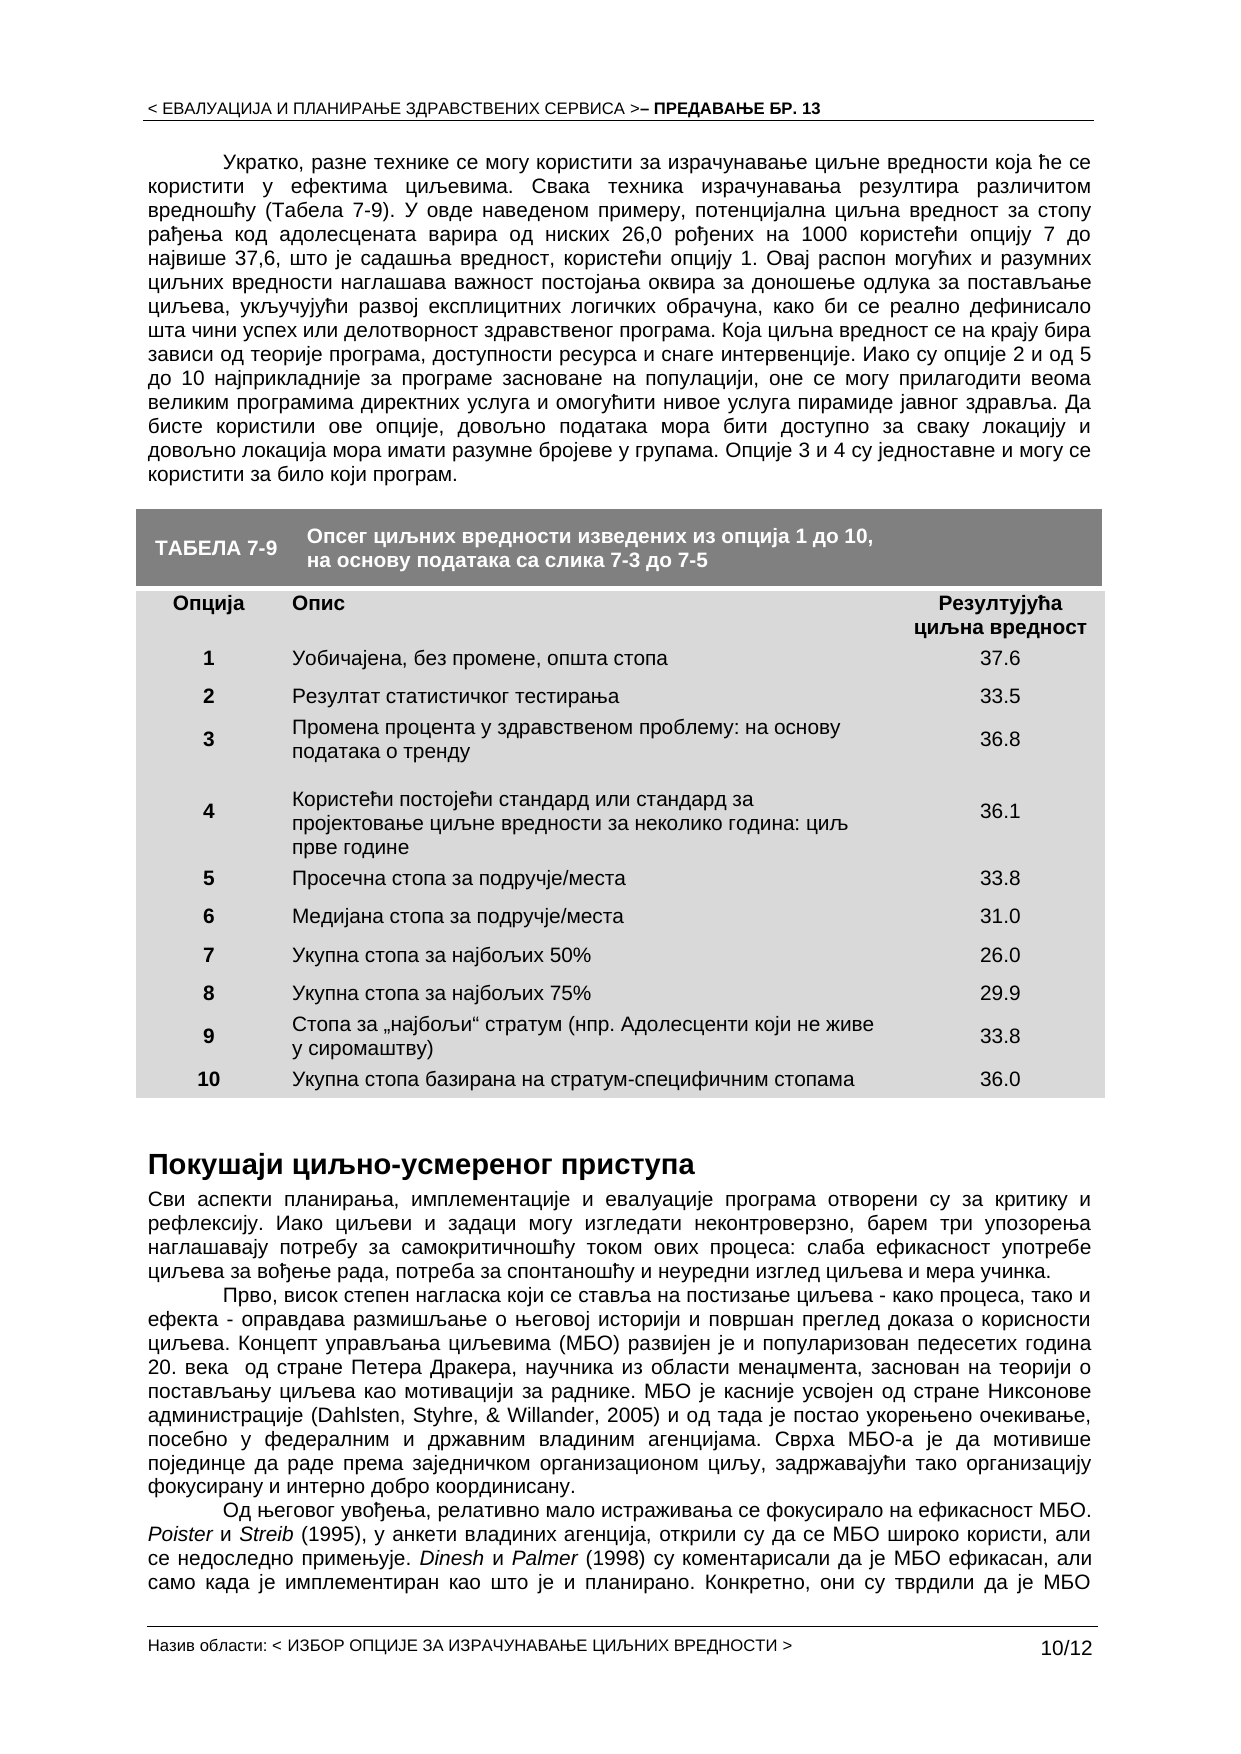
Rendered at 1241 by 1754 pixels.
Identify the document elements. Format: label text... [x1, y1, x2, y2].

table_cell Опција [136, 591, 281, 639]
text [148, 1498, 1092, 1594]
table_cell 5 [136, 859, 281, 897]
table_cell 37.6 [896, 639, 1105, 677]
table_cell 36.8 [896, 715, 1105, 763]
table_cell 3 [136, 715, 281, 763]
table_header ТАБЕЛА 7-9 [136, 509, 295, 586]
table_cell 36.0 [896, 1060, 1105, 1098]
table_cell Резултат статистичког тестирања [281, 677, 896, 715]
table_cell 33.8 [896, 859, 1105, 897]
table_cell Укупна стопа базирана на стратум-специфичним стопама [281, 1060, 896, 1098]
text Прво, висок степен нагласка који се ставља на постизање циљева - како процеса, тако и ефекта - оправдава размишљање о његовој историји и површан преглед доказа о корисности циљева. Концепт управљања циљевима (МБО) развијен је и популаризован педесетих година 20. века од стране Петера Дракера, научника из области менаџмента, заснован на теорији о постављању циљева као мотивацији за раднике. МБО је касније усвојен од стране Никсонове администрације (Dahlsten, Styhre, & Willander, 2005) и од тада је постао укорењено очекивање, посебно у федералним и државним владиним агенцијама. Сврха МБО-а је да мотивише појединце да раде према заједничком организационом циљу, задржавајући тако организацију фокусирану и интерно добро координисану. [148, 1283, 1092, 1498]
table_cell 8 [136, 974, 281, 1012]
table_cell Промена процента у здравственом проблему: на основу података о тренду [281, 715, 896, 763]
subtitle Покушаји циљно-усмереног приступа [148, 1147, 1092, 1181]
table_cell Просечна стопа за подручје/места [281, 859, 896, 897]
table_cell Стопа за „најбољи“ стратум (нпр. Адолесценти који не живе у сиромаштву) [281, 1012, 896, 1060]
text Сви аспекти планирања, имплементације и евалуације програма отворени су за критику и рефлексију. Иако циљеви и задаци могу изгледати неконтроверзно, барем три упозорења наглашавају потребу за самокритичношћу током ових процеса: слаба ефикасност употребе циљева за вођење рада, потреба за спонтаношћу и неуредни изглед циљева и мера учинка. [148, 1187, 1092, 1283]
table_cell 10 [136, 1060, 281, 1098]
table_cell 7 [136, 935, 281, 974]
table_cell 2 [136, 677, 281, 715]
table_cell 29.9 [896, 974, 1105, 1012]
table_cell 33.5 [896, 677, 1105, 715]
table_cell 31.0 [896, 897, 1105, 935]
table_cell Користећи постојећи стандард или стандард за пројектовање циљне вредности за неколико година: циљ прве године [281, 763, 896, 859]
text Укратко, разне технике се могу користити за израчунавање циљне вредности која ће се користити у ефектима циљевима. Свака техника израчунавања резултира различитом вредношћу (Табела 7-9). У овде наведеном примеру, потенцијална циљна вредност за стопу рађења код адолесцената варира од ниских 26,0 рођених на 1000 користећи опцију 7 до највише 37,6, што је садашња вредност, користећи опцију 1. Овај распон могућих и разумних циљних вредности наглашава важност постојања оквира за доношење одлука за постављање циљева, укључујући развој експлицитних логичких обрачуна, како би се реално дефинисало шта чини успех или делотворност здравственог програма. Која циљна вредност се на крају бира зависи од теорије програма, доступности ресурса и снаге интервенције. Иако су опције 2 и од 5 до 10 најприкладније за програме засноване на популацији, оне се могу прилагодити веома великим програмима директних услуга и омогућити нивое услуга пирамиде јавног здравља. Да бисте користили ове опције, довољно података мора бити доступно за сваку локацију и довољно локација мора имати разумне бројеве у групама. Опције 3 и 4 су једноставне и могу се користити за било који програм. [148, 150, 1092, 485]
table_cell 6 [136, 897, 281, 935]
table_header Опсег циљних вредности изведених из опција 1 до 10, на основу података са слика 7-3 до 7-5 [295, 509, 1102, 586]
table_cell Уобичајена, без промене, општа стопа [281, 639, 896, 677]
table_cell 4 [136, 763, 281, 859]
table_cell 1 [136, 639, 281, 677]
table_cell 26.0 [896, 935, 1105, 974]
table_cell 9 [136, 1012, 281, 1060]
table_cell Укупна стопа за најбољих 75% [281, 974, 896, 1012]
table_cell Резултујућа циљна вредност [896, 591, 1105, 639]
table_cell Опис [281, 591, 896, 639]
table_cell Медијана стопа за подручје/места [281, 897, 896, 935]
table_cell 33.8 [896, 1012, 1105, 1060]
table_cell Укупна стопа за најбољих 50% [281, 935, 896, 974]
table_cell 36.1 [896, 763, 1105, 859]
